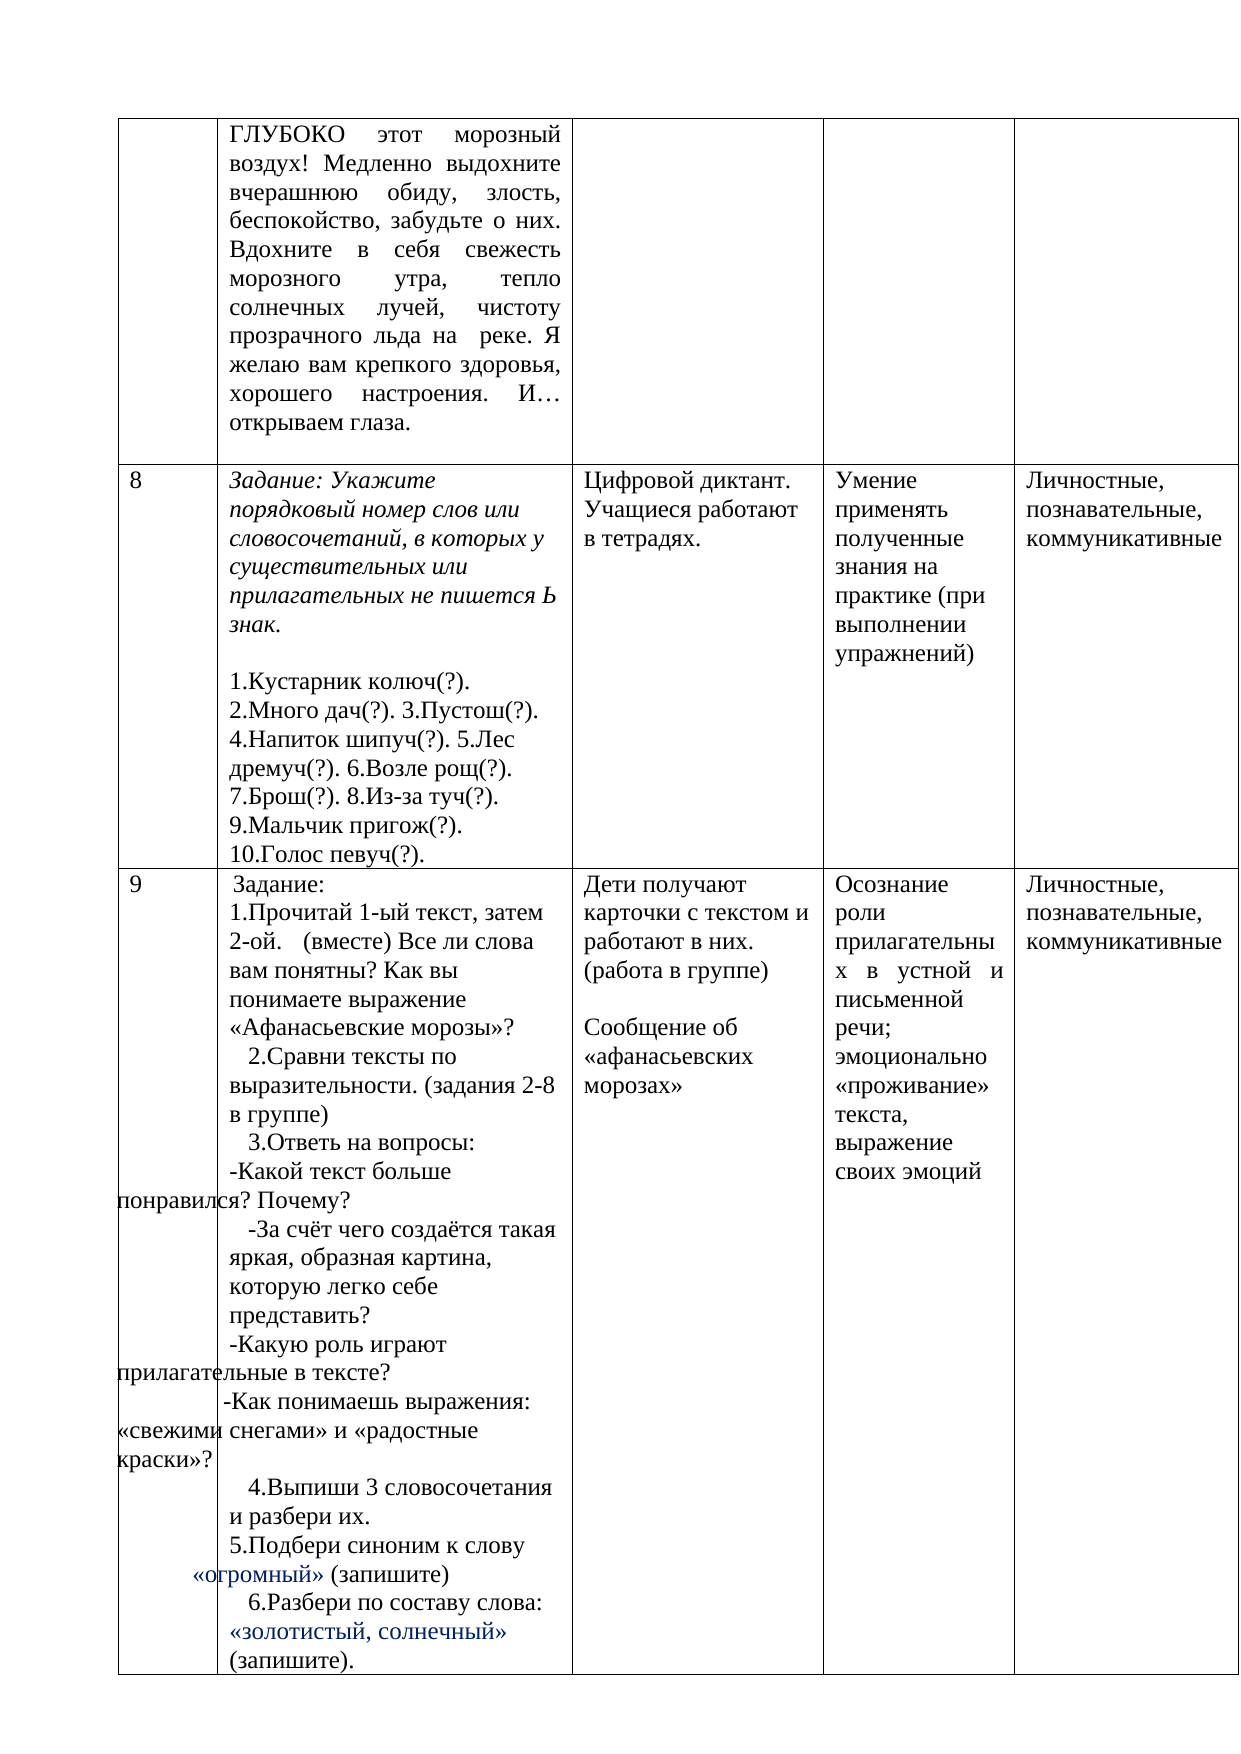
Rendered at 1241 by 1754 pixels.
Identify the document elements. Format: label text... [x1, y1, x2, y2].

table_cell Цифровой диктант. Учащиеся работают в тетрадях. [573, 465, 823, 868]
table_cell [1015, 869, 1238, 1674]
table_cell Личностные, познавательные, коммуникативные [1015, 465, 1238, 868]
table_cell Задание: Укажите порядковый номер слов или словосочетаний, в которых у существительных или прилагательных не пишется Ь знак. 1.Кустарник колюч(?). 2.Много дач(?). 3.Пустош(?). 4.Напиток шипуч(?). 5.Лес дремуч(?). 6.Возле рощ(?). 7.Брош(?). 8.Из-за туч(?). 9.Мальчик пригож(?). 10.Голос певуч(?). [218, 465, 572, 868]
table_cell Умение применять полученные знания на практике (при выполнении упражнений) [824, 465, 1014, 868]
table_cell 8 [119, 465, 217, 868]
table_cell [1015, 119, 1238, 464]
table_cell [573, 869, 823, 1674]
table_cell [824, 869, 1014, 1674]
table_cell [218, 119, 572, 464]
table_cell [573, 119, 823, 464]
table_cell [119, 119, 217, 464]
table_cell 9 [119, 869, 217, 1674]
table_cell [218, 869, 572, 1674]
table_cell [824, 119, 1014, 464]
